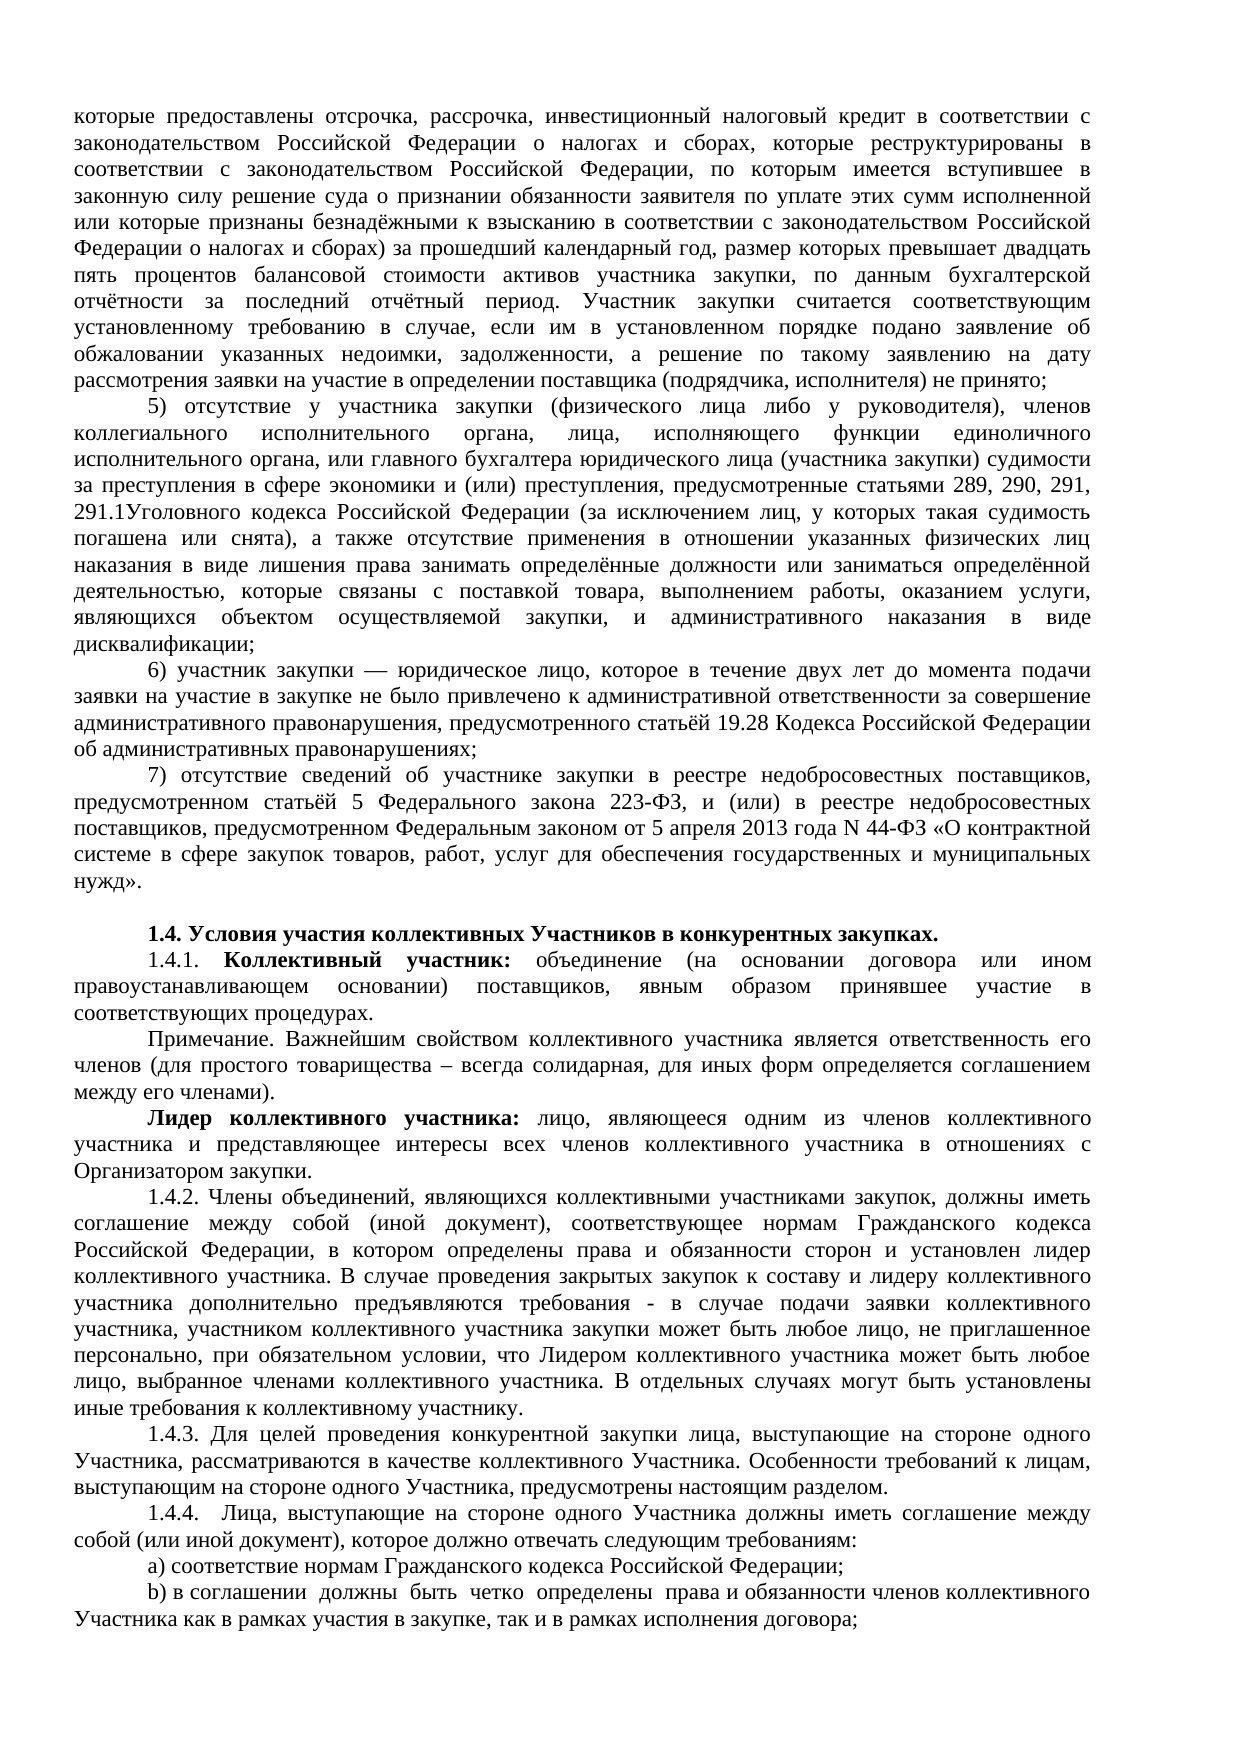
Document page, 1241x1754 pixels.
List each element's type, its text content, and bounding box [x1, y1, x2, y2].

text 5) отсутствие у участника закупки (физического лица либо у руководителя), членов коллегиального исполнительного органа, лица, исполняющего функции единоличного исполнительного органа, или главного бухгалтера юридического лица (участника закупки) судимости за преступления в сфере экономики и (или) преступления, предусмотренные статьями 289, 290, 291, 291.1Уголовного кодекса Российской Федерации (за исключением лиц, у которых такая судимость погашена или снята), а также отсутствие применения в отношении указанных физических лиц наказания в виде лишения права занимать определённые должности или заниматься определённой деятельностью, которые связаны с поставкой товара, выполнением работы, оказанием услуги, являющихся объектом осуществляемой закупки, и административного наказания в виде дисквалификации; [74, 392, 1092, 656]
text 1.4.1. Коллективный участник: объединение (на основании договора или ином правоустанавливающем основании) поставщиков, явным образом принявшее участие в соответствующих процедурах. [74, 946, 1092, 1025]
text Примечание. Важнейшим свойством коллективного участника является ответственность его членов (для простого товарищества – всегда солидарная, для иных форм определяется соглашением между его членами). [74, 1025, 1092, 1104]
text 1.4.3. Для целей проведения конкурентной закупки лица, выступающие на стороне одного Участника, рассматриваются в качестве коллективного Участника. Особенности требований к лицам, выступающим на стороне одного Участника, предусмотрены настоящим разделом. [74, 1420, 1092, 1499]
text 1.4.4. Лица, выступающие на стороне одного Участника должны иметь соглашение между собой (или иной документ), которое должно отвечать следующим требованиям: [74, 1499, 1092, 1552]
text 7) отсутствие сведений об участнике закупки в реестре недобросовестных поставщиков, предусмотренном статьёй 5 Федерального закона 223-ФЗ, и (или) в реестре недобросовестных поставщиков, предусмотренном Федеральным законом от 5 апреля 2013 года N 44-ФЗ «О контрактной системе в сфере закупок товаров, работ, услуг для обеспечения государственных и муниципальных нужд». [74, 761, 1092, 893]
text a) соответствие нормам Гражданского кодекса Российской Федерации; [74, 1552, 1092, 1578]
text Лидер коллективного участника: лицо, являющееся одним из членов коллективного участника и представляющее интересы всех членов коллективного участника в отношениях с Организатором закупки. [74, 1104, 1092, 1183]
text 1.4.2. Члены объединений, являющихся коллективными участниками закупок, должны иметь соглашение между собой (иной документ), соответствующее нормам Гражданского кодекса Российской Федерации, в котором определены права и обязанности сторон и установлен лидер коллективного участника. В случае проведения закрытых закупок к составу и лидеру коллективного участника дополнительно предъявляются требования - в случае подачи заявки коллективного участника, участником коллективного участника закупки может быть любое лицо, не приглашенное персонально, при обязательном условии, что Лидером коллективного участника может быть любое лицо, выбранное членами коллективного участника. В отдельных случаях могут быть установлены иные требования к коллективному участнику. [74, 1183, 1092, 1420]
text 6) участник закупки — юридическое лицо, которое в течение двух лет до момента подачи заявки на участие в закупке не было привлечено к административной ответственности за совершение административного правонарушения, предусмотренного статьёй 19.28 Кодекса Российской Федерации об административных правонарушениях; [74, 656, 1092, 761]
text b) в соглашении должны быть четко определены права и обязанности членов коллективного Участника как в рамках участия в закупке, так и в рамках исполнения договора; [74, 1578, 1092, 1631]
text 1.4. Условия участия коллективных Участников в конкурентных закупках. [74, 919, 1092, 946]
